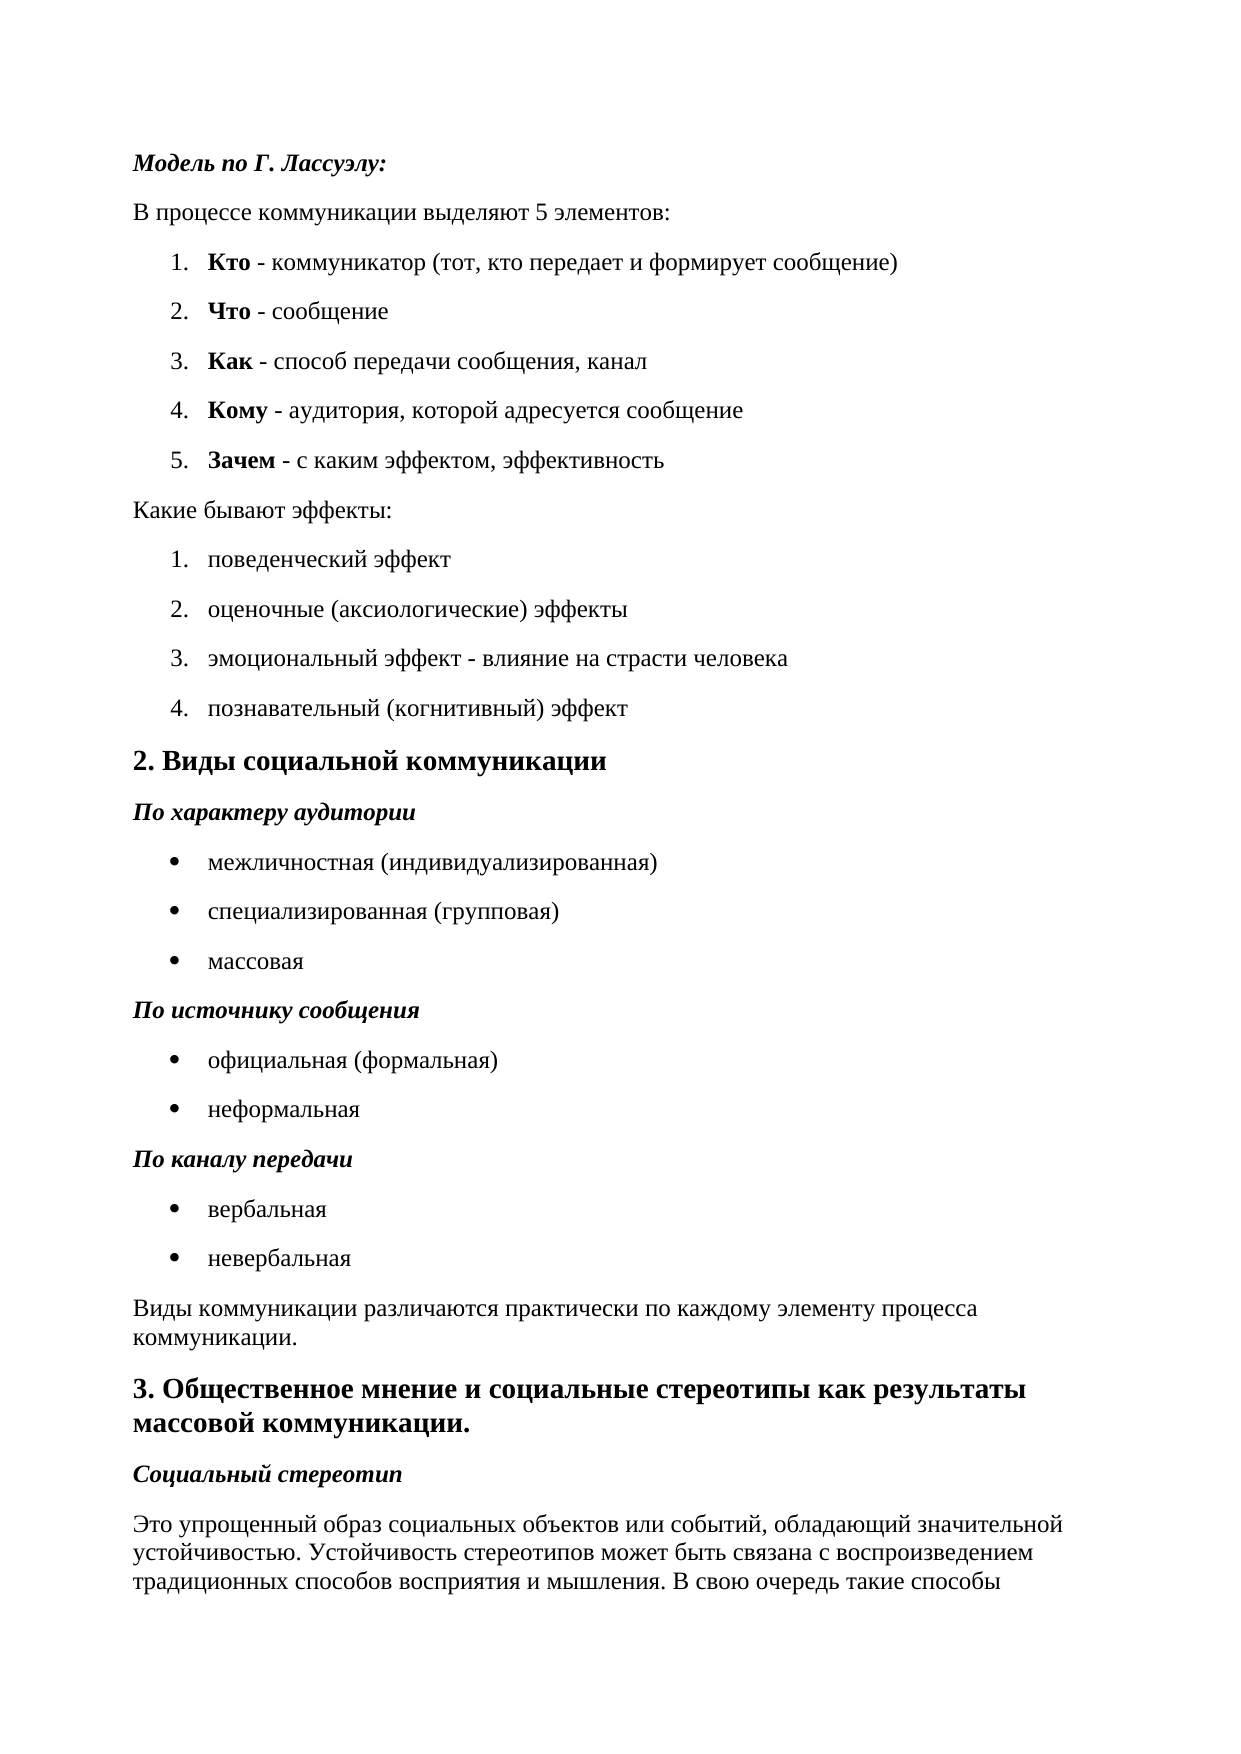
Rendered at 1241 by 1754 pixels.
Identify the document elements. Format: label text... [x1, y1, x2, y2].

list эмоциональный эффект - влияние на страсти человека [170, 643, 1108, 672]
list официальная (формальная) [170, 1045, 1108, 1074]
list Зачем - с каким эффектом, эффективность [170, 445, 1108, 474]
list Кто - коммуникатор (тот, кто передает и формирует сообщение) [170, 247, 1108, 276]
text По характеру аудитории [133, 797, 1108, 826]
text Социальный стереотип [133, 1459, 1108, 1488]
list познавательный (когнитивный) эффект [170, 693, 1108, 722]
text Какие бывают эффекты: [133, 495, 1108, 523]
list Что - сообщение [170, 296, 1108, 325]
text Виды коммуникации различаются практически по каждому элементу процесса коммуникации. [133, 1293, 1108, 1350]
list поведенческий эффект [170, 544, 1108, 573]
text В процессе коммуникации выделяют 5 элементов: [133, 197, 1108, 226]
list оценочные (аксиологические) эффекты [170, 594, 1108, 623]
list массовая [170, 946, 1108, 974]
text 3. Общественное мнение и социальные стереотипы как результаты массовой коммуникации. [133, 1371, 1108, 1438]
list неформальная [170, 1094, 1108, 1123]
list невербальная [170, 1243, 1108, 1272]
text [133, 1509, 1108, 1595]
list межличностная (индивидуализированная) [170, 847, 1108, 875]
list Как - способ передачи сообщения, канал [170, 346, 1108, 375]
text Модель по Г. Лассуэлу: [133, 148, 1108, 176]
text По источнику сообщения [133, 995, 1108, 1024]
list специализированная (групповая) [170, 896, 1108, 925]
text По каналу передачи [133, 1144, 1108, 1173]
text 2. Виды социальной коммуникации [133, 743, 1108, 776]
list вербальная [170, 1194, 1108, 1222]
list Кому - аудитория, которой адресуется сообщение [170, 396, 1108, 424]
